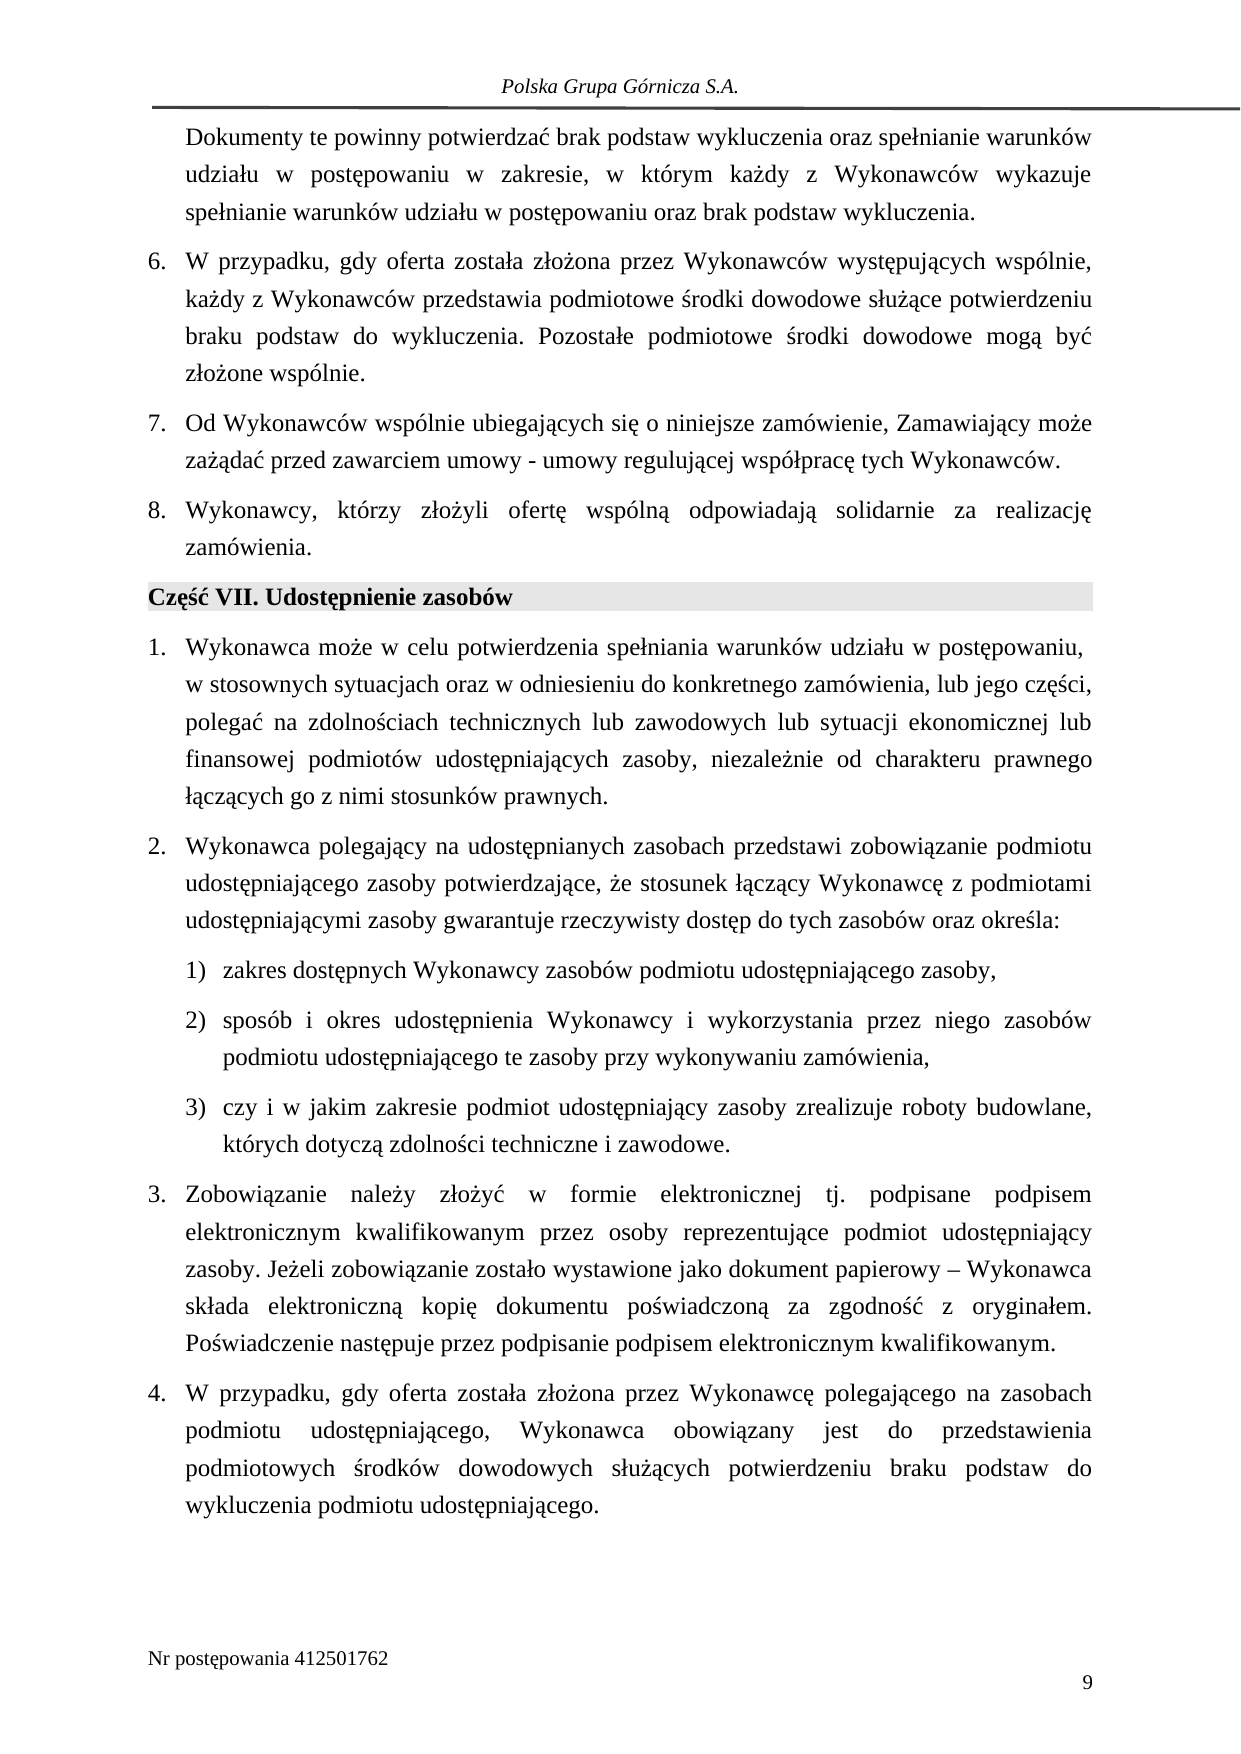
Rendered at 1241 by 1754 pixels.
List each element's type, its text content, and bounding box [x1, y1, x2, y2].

list W przypadku, gdy oferta została złożona przez Wykonawcę polegającego na zasobach podmiotu udostępniającego, Wykonawca obowiązany jest do przedstawienia podmiotowych środków dowodowych służących potwierdzeniu braku podstaw do wykluczenia podmiotu udostępniającego. [148, 1378, 1093, 1519]
list Od Wykonawców wspólnie ubiegających się o niniejsze zamówienie, Zamawiający może zażądać przed zawarciem umowy - umowy regulującej współpracę tych Wykonawców. [148, 408, 1093, 474]
text Część VII. Udostępnienie zasobów [148, 582, 1093, 611]
list Zobowiązanie należy złożyć w formie elektronicznej tj. podpisane podpisem elektronicznym kwalifikowanym przez osoby reprezentujące podmiot udostępniający zasoby. Jeżeli zobowiązanie zostało wystawione jako dokument papierowy – Wykonawca składa elektroniczną kopię dokumentu poświadczoną za zgodność z oryginałem. Poświadczenie następuje przez podpisanie podpisem elektronicznym kwalifikowanym. [148, 1179, 1093, 1357]
list W przypadku, gdy oferta została złożona przez Wykonawców występujących wspólnie, każdy z Wykonawców przedstawia podmiotowe środki dowodowe służące potwierdzeniu braku podstaw do wykluczenia. Pozostałe podmiotowe środki dowodowe mogą być złożone wspólnie. [148, 246, 1093, 387]
list Wykonawca polegający na udostępnianych zasobach przedstawi zobowiązanie podmiotu udostępniającego zasoby potwierdzające, że stosunek łączący Wykonawcę z podmiotami udostępniającymi zasoby gwarantuje rzeczywisty dostęp do tych zasobów oraz określa: [148, 831, 1093, 934]
list sposób i okres udostępnienia Wykonawcy i wykorzystania przez niego zasobów podmiotu udostępniającego te zasoby przy wykonywaniu zamówienia, [185, 1005, 1093, 1071]
list czy i w jakim zakresie podmiot udostępniający zasoby zrealizuje roboty budowlane, których dotyczą zdolności techniczne i zawodowe. [185, 1092, 1093, 1158]
list Wykonawca może w celu potwierdzenia spełniania warunków udziału w postępowaniu, w stosownych sytuacjach oraz w odniesieniu do konkretnego zamówienia, lub jego części, polegać na zdolnościach technicznych lub zawodowych lub sytuacji ekonomicznej lub finansowej podmiotów udostępniających zasoby, niezależnie od charakteru prawnego łączących go z nimi stosunków prawnych. [148, 632, 1093, 810]
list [148, 122, 1093, 225]
list Wykonawcy, którzy złożyli ofertę wspólną odpowiadają solidarnie za realizację zamówienia. [148, 495, 1093, 561]
list zakres dostępnych Wykonawcy zasobów podmiotu udostępniającego zasoby, [185, 955, 1093, 984]
